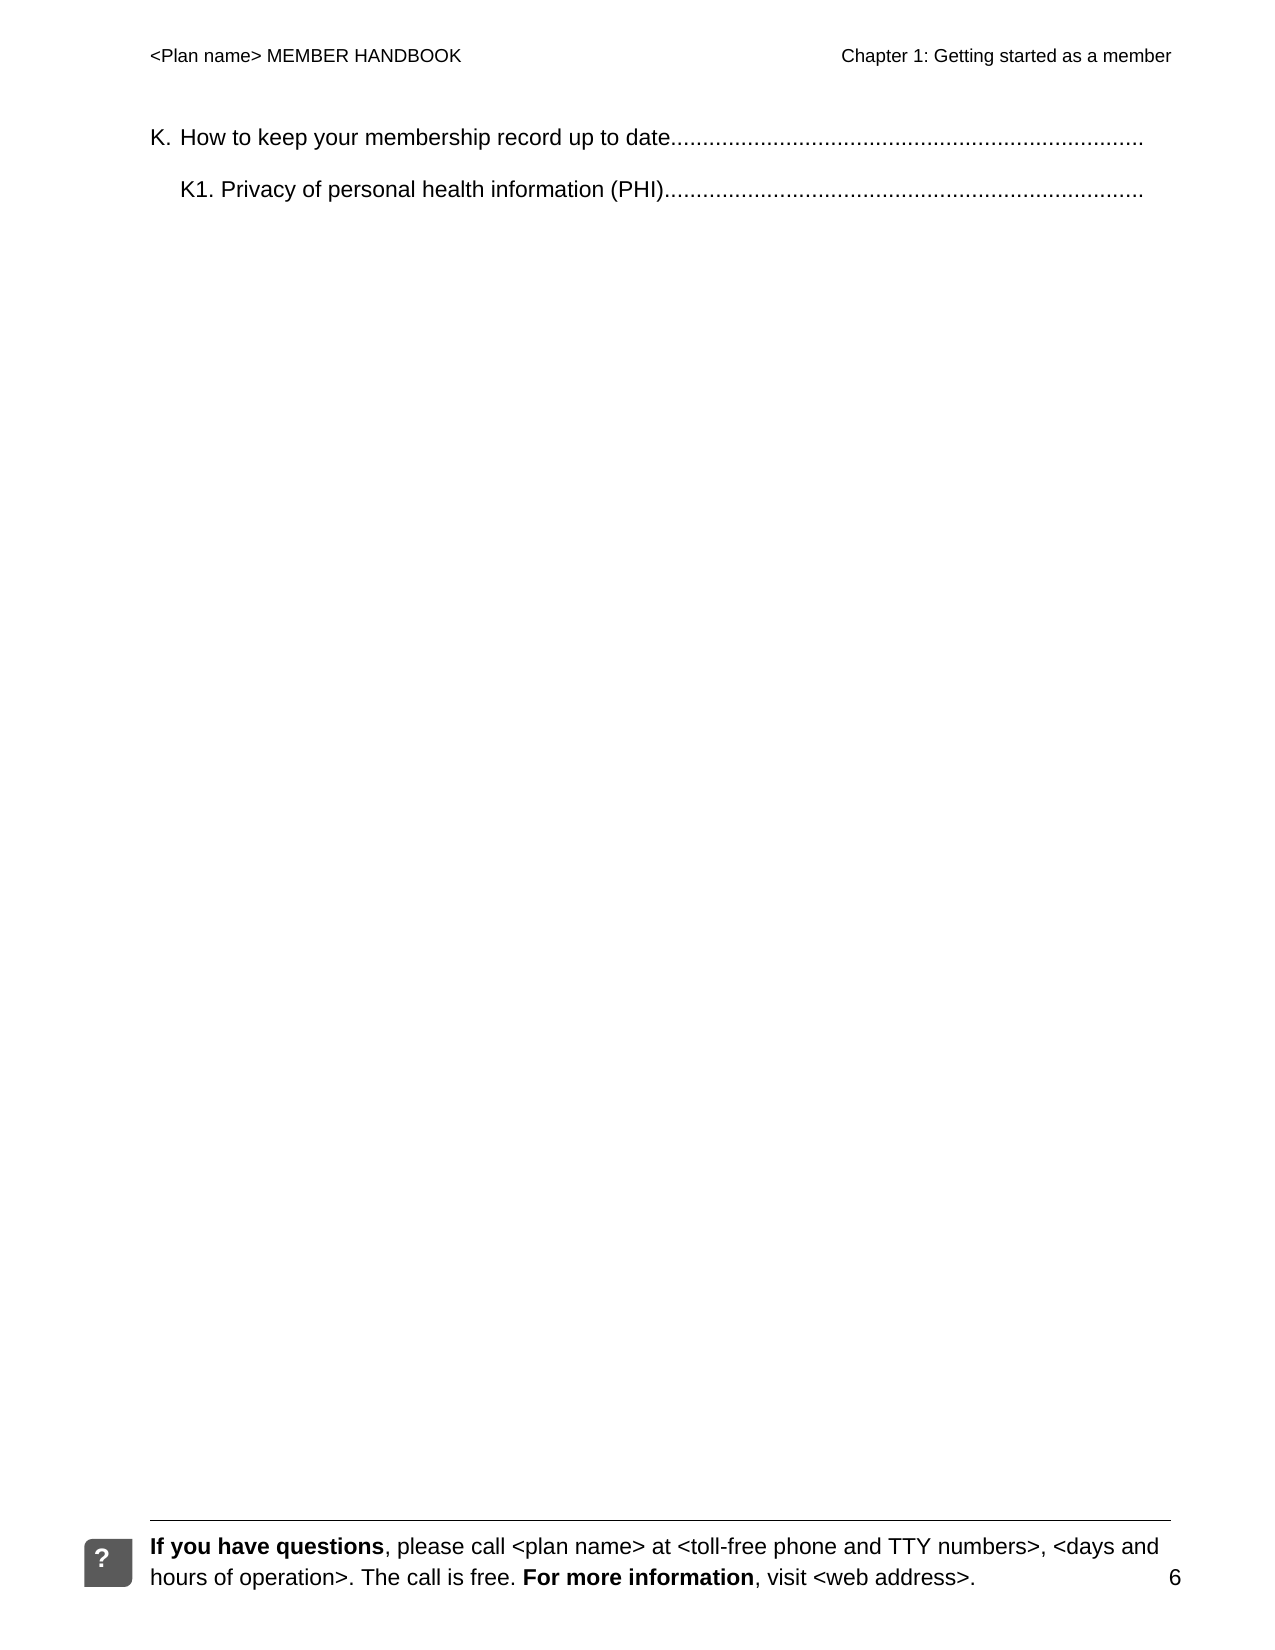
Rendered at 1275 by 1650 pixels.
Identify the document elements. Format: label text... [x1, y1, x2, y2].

text K. How to keep your membership record up to date 13 [150, 120, 1096, 151]
text K1. Privacy of personal health information (PHI) 14 [180, 172, 1096, 203]
